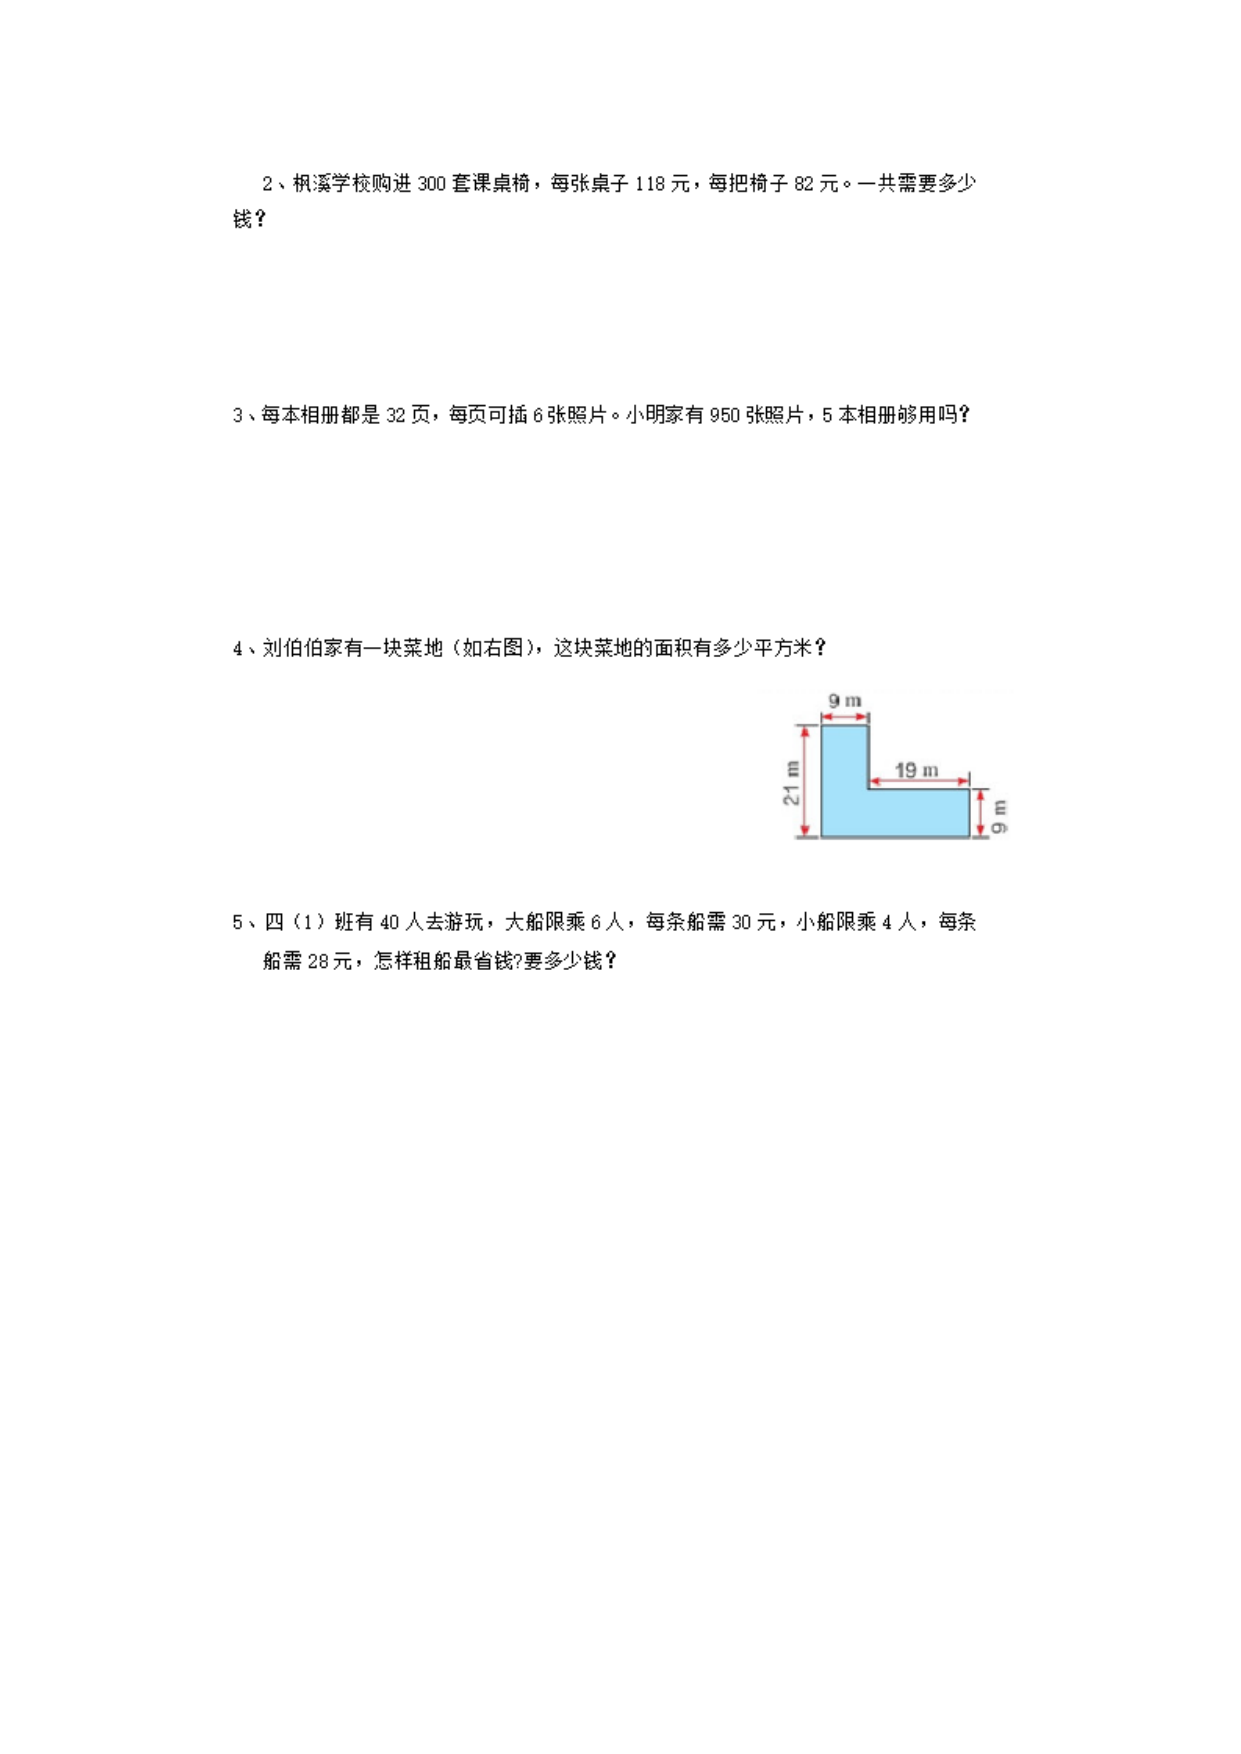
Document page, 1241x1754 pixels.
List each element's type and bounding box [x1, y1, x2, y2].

picture [195, 162, 1045, 1103]
